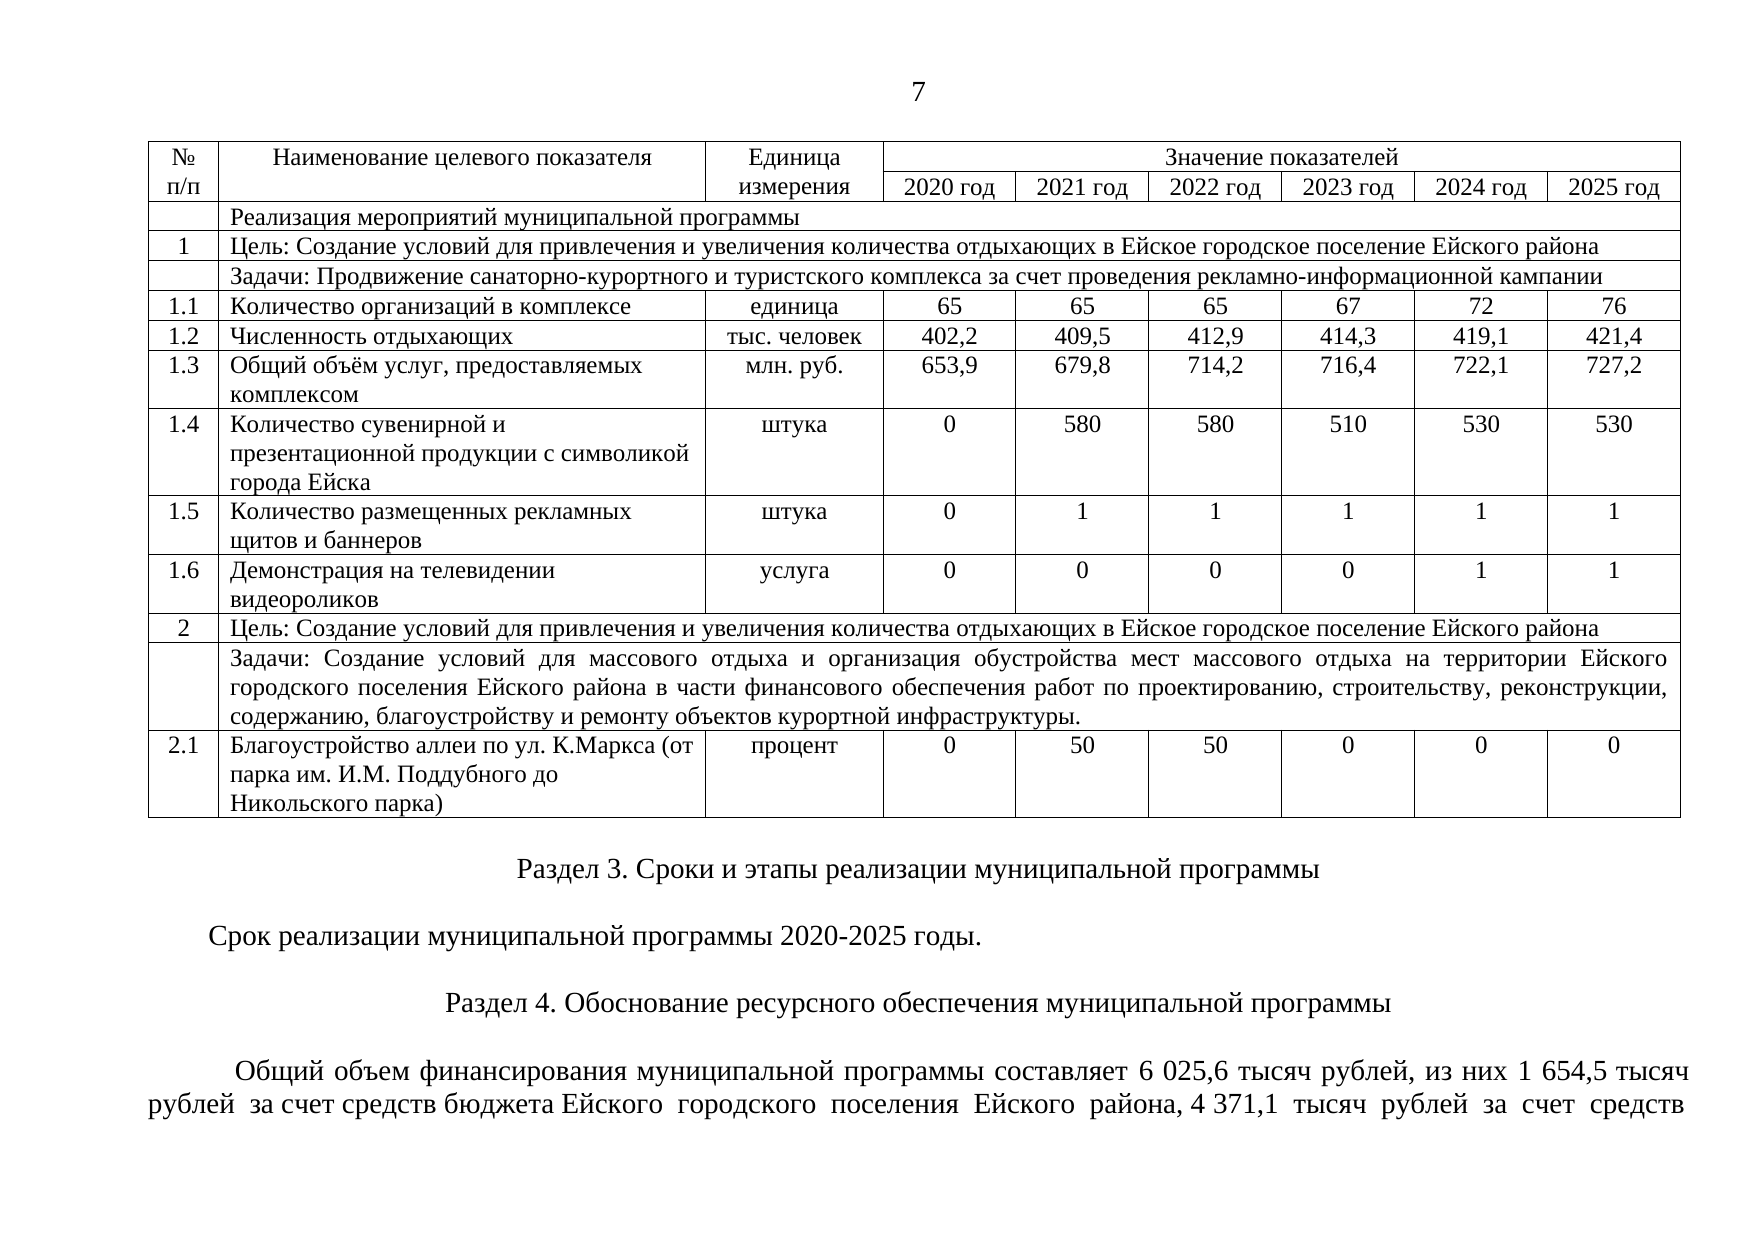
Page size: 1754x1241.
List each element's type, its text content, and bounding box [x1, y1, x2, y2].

table_cell [149, 202, 218, 230]
table_header Единица измерения [706, 142, 883, 201]
table_cell 0 [1282, 555, 1414, 612]
table_cell процент [706, 731, 883, 817]
table_cell 0 [884, 731, 1015, 817]
table_cell 402,2 [884, 321, 1015, 349]
table_cell 65 [1149, 291, 1281, 320]
table_cell 1 [149, 231, 218, 260]
table_cell 0 [1149, 555, 1281, 612]
table_cell 0 [884, 555, 1015, 612]
table_cell 0 [1282, 731, 1414, 817]
table_cell 72 [1415, 291, 1547, 320]
table_cell 2022 год [1149, 172, 1281, 201]
table_cell Задачи: Создание условий для массового отдыха и организация обустройства мест массового отдыха на территории Ейского городского поселения Ейского района в части финансового обеспечения работ по проектированию, строительству, реконструкции, содержанию, благоустройству и ремонту объектов курортной инфраструктуры. [219, 643, 1680, 729]
table_cell штука [706, 496, 883, 554]
table_cell 414,3 [1282, 321, 1414, 349]
title Общий объем финансирования муниципальной программы составляет 6 025,6 тысяч рублей, из них 1 654,5 тысяч рублей за счет средств бюджета Ейского городского поселения Ейского района, 4 371,1 тысяч рублей за счет средств [148, 1053, 1689, 1120]
table_cell Количество организаций в комплексе [219, 291, 705, 320]
table_cell 1.6 [149, 555, 218, 612]
table_cell 679,8 [1016, 351, 1148, 408]
table_cell 1.4 [149, 409, 218, 495]
table_cell 530 [1415, 409, 1547, 495]
table_header № п/п [149, 142, 218, 201]
table_cell Реализация мероприятий муниципальной программы [219, 202, 1680, 230]
table_header Наименование целевого показателя [219, 142, 705, 201]
table_cell 0 [1016, 555, 1148, 612]
table_cell млн. руб. [706, 351, 883, 408]
table_cell 0 [884, 496, 1015, 554]
table_cell 50 [1016, 731, 1148, 817]
table_cell 727,2 [1548, 351, 1680, 408]
table_cell 1.1 [149, 291, 218, 320]
table_cell 716,4 [1282, 351, 1414, 408]
table_cell 65 [884, 291, 1015, 320]
table_cell 1.2 [149, 321, 218, 349]
table_cell 1 [1415, 496, 1547, 554]
table_cell 722,1 [1415, 351, 1547, 408]
table_cell 2020 год [884, 172, 1015, 201]
table_cell 1 [1282, 496, 1414, 554]
table_cell 421,4 [1548, 321, 1680, 349]
table_cell штука [706, 409, 883, 495]
table_cell 653,9 [884, 351, 1015, 408]
table_cell 409,5 [1016, 321, 1148, 349]
table_cell Общий объём услуг, предоставляемых комплексом [219, 351, 705, 408]
table_cell 2025 год [1548, 172, 1680, 201]
table_cell Задачи: Продвижение санаторно-курортного и туристского комплекса за счет проведения рекламно-информационной кампании [219, 261, 1680, 290]
table_cell 65 [1016, 291, 1148, 320]
table_cell 714,2 [1149, 351, 1281, 408]
table_cell Цель: Создание условий для привлечения и увеличения количества отдыхающих в Ейское городское поселение Ейского района [219, 614, 1680, 642]
text Раздел 4. Обоснование ресурсного обеспечения муниципальной программы [148, 986, 1689, 1019]
table_cell Количество сувенирной и презентационной продукции с символикой города Ейска [219, 409, 705, 495]
table_cell 1.5 [149, 496, 218, 554]
table_cell 580 [1016, 409, 1148, 495]
table_cell 530 [1548, 409, 1680, 495]
table_header Значение показателей [884, 142, 1680, 171]
table_cell 580 [1149, 409, 1281, 495]
table_cell Благоустройство аллеи по ул. К.Маркса (от парка им. И.М. Поддубного до Никольского парка) [219, 731, 705, 817]
table_cell 0 [884, 409, 1015, 495]
table_cell 67 [1282, 291, 1414, 320]
table_cell 1 [1415, 555, 1547, 612]
table_cell 2 [149, 614, 218, 642]
table_cell 0 [1548, 731, 1680, 817]
table_cell 76 [1548, 291, 1680, 320]
table_cell 0 [1415, 731, 1547, 817]
table_cell 2021 год [1016, 172, 1148, 201]
table_cell 2.1 [149, 731, 218, 817]
table_cell Цель: Создание условий для привлечения и увеличения количества отдыхающих в Ейское городское поселение Ейского района [219, 231, 1680, 260]
table_cell 2024 год [1415, 172, 1547, 201]
table_cell 1 [1548, 555, 1680, 612]
table_cell услуга [706, 555, 883, 612]
table_cell 50 [1149, 731, 1281, 817]
table_cell единица [706, 291, 883, 320]
table_cell Демонстрация на телевидении видеороликов [219, 555, 705, 612]
table_cell Численность отдыхающих [219, 321, 705, 349]
table_cell 419,1 [1415, 321, 1547, 349]
table_cell Количество размещенных рекламных щитов и баннеров [219, 496, 705, 554]
table_cell 412,9 [1149, 321, 1281, 349]
table_cell 1 [1548, 496, 1680, 554]
table_cell 1 [1016, 496, 1148, 554]
table_cell 510 [1282, 409, 1414, 495]
table_cell [149, 643, 218, 729]
table_cell 1.3 [149, 351, 218, 408]
table_cell [149, 261, 218, 290]
table_cell 2023 год [1282, 172, 1414, 201]
table_cell тыс. человек [706, 321, 883, 349]
text Срок реализации муниципальной программы 2020-2025 годы. [148, 918, 1689, 952]
text Раздел 3. Сроки и этапы реализации муниципальной программы [148, 851, 1689, 885]
table_cell 1 [1149, 496, 1281, 554]
